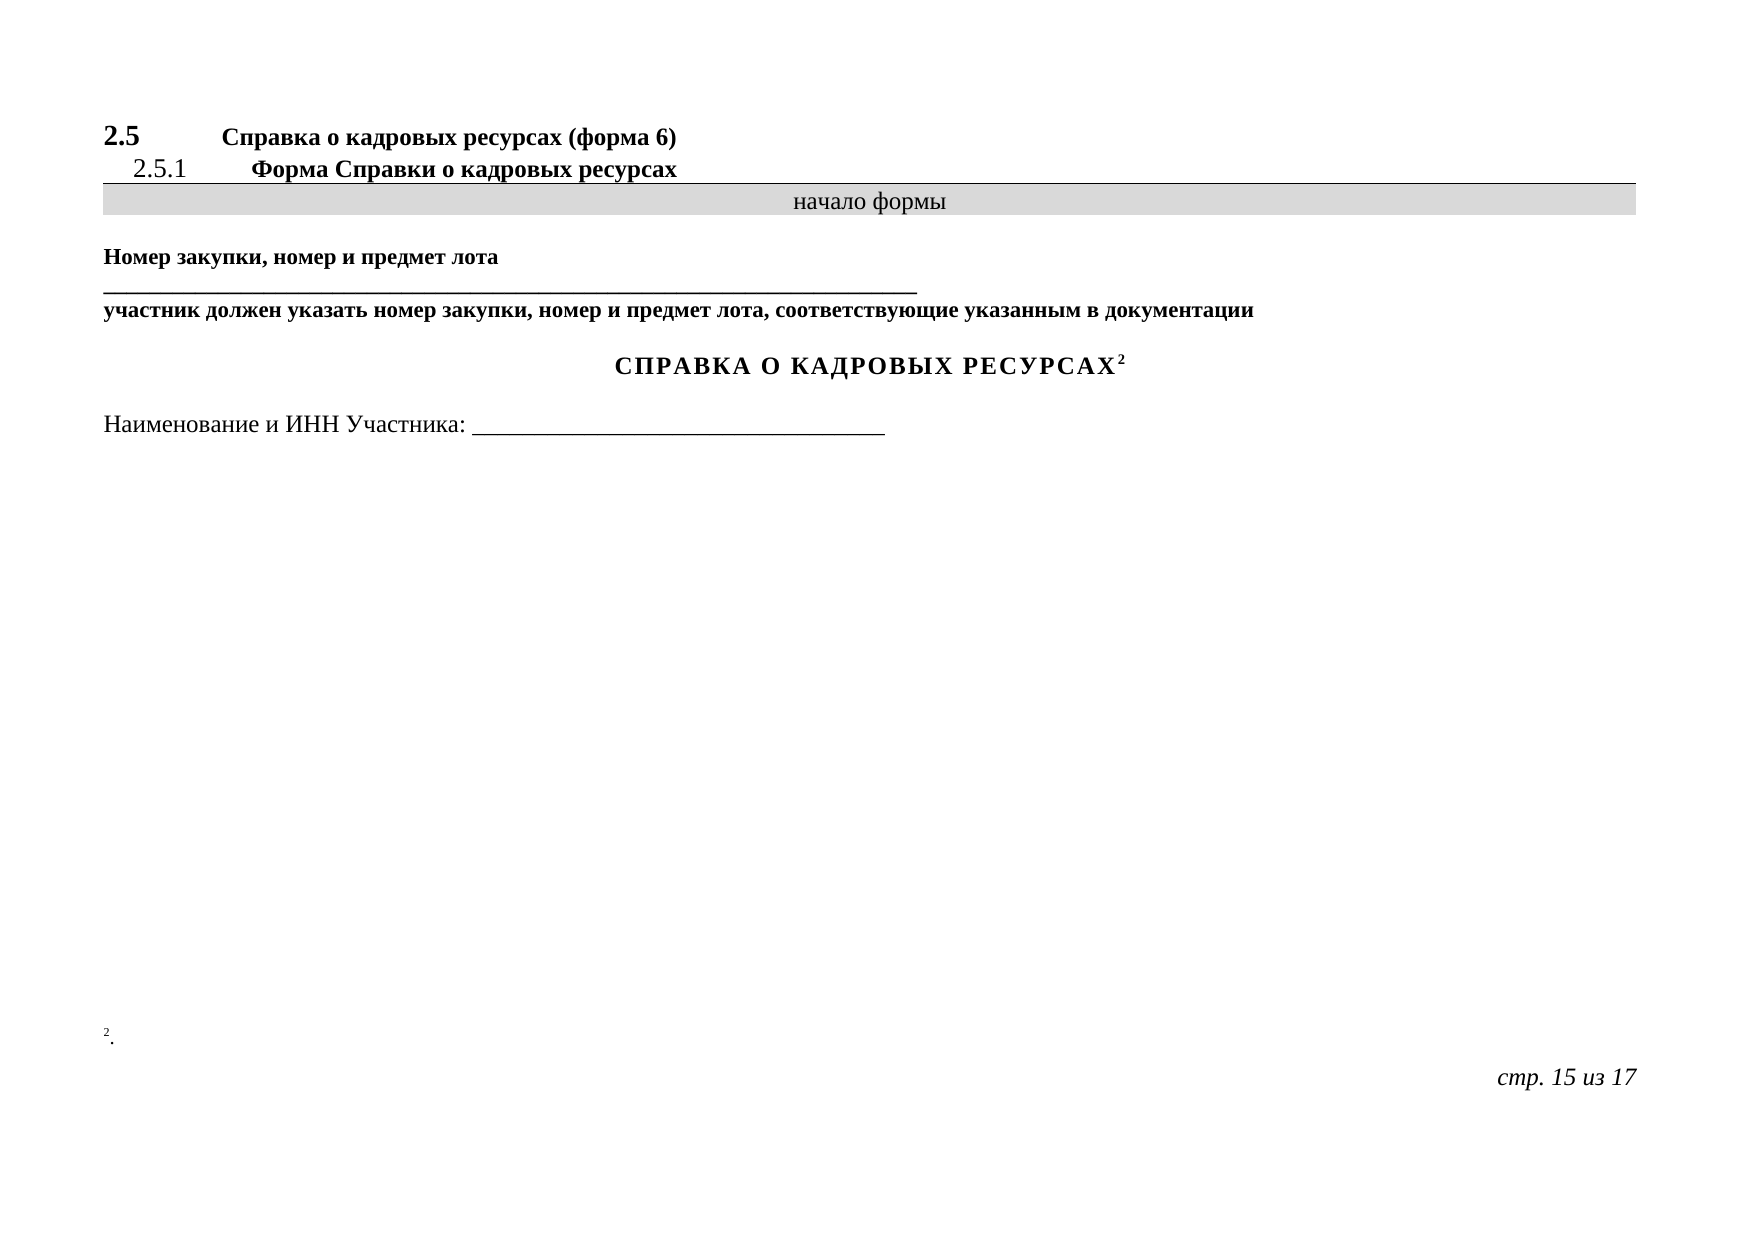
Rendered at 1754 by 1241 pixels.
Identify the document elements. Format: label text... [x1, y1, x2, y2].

subtitle Справка о кадровых ресурсах (форма 6) [103, 118, 1636, 152]
list Форма Справки о кадровых ресурсах [133, 152, 1636, 183]
text Наименование и ИНН Участника: _________________________________ [103, 409, 1636, 437]
text начало формы [103, 184, 1636, 215]
text Номер закупки, номер и предмет лота [103, 243, 1636, 270]
text участник должен указать номер закупки, номер и предмет лота, соответствующие указанным в документации [103, 296, 1636, 322]
text _______________________________________________________________________ [103, 270, 1636, 296]
text Справка о кадровых ресурсах [103, 351, 1636, 380]
